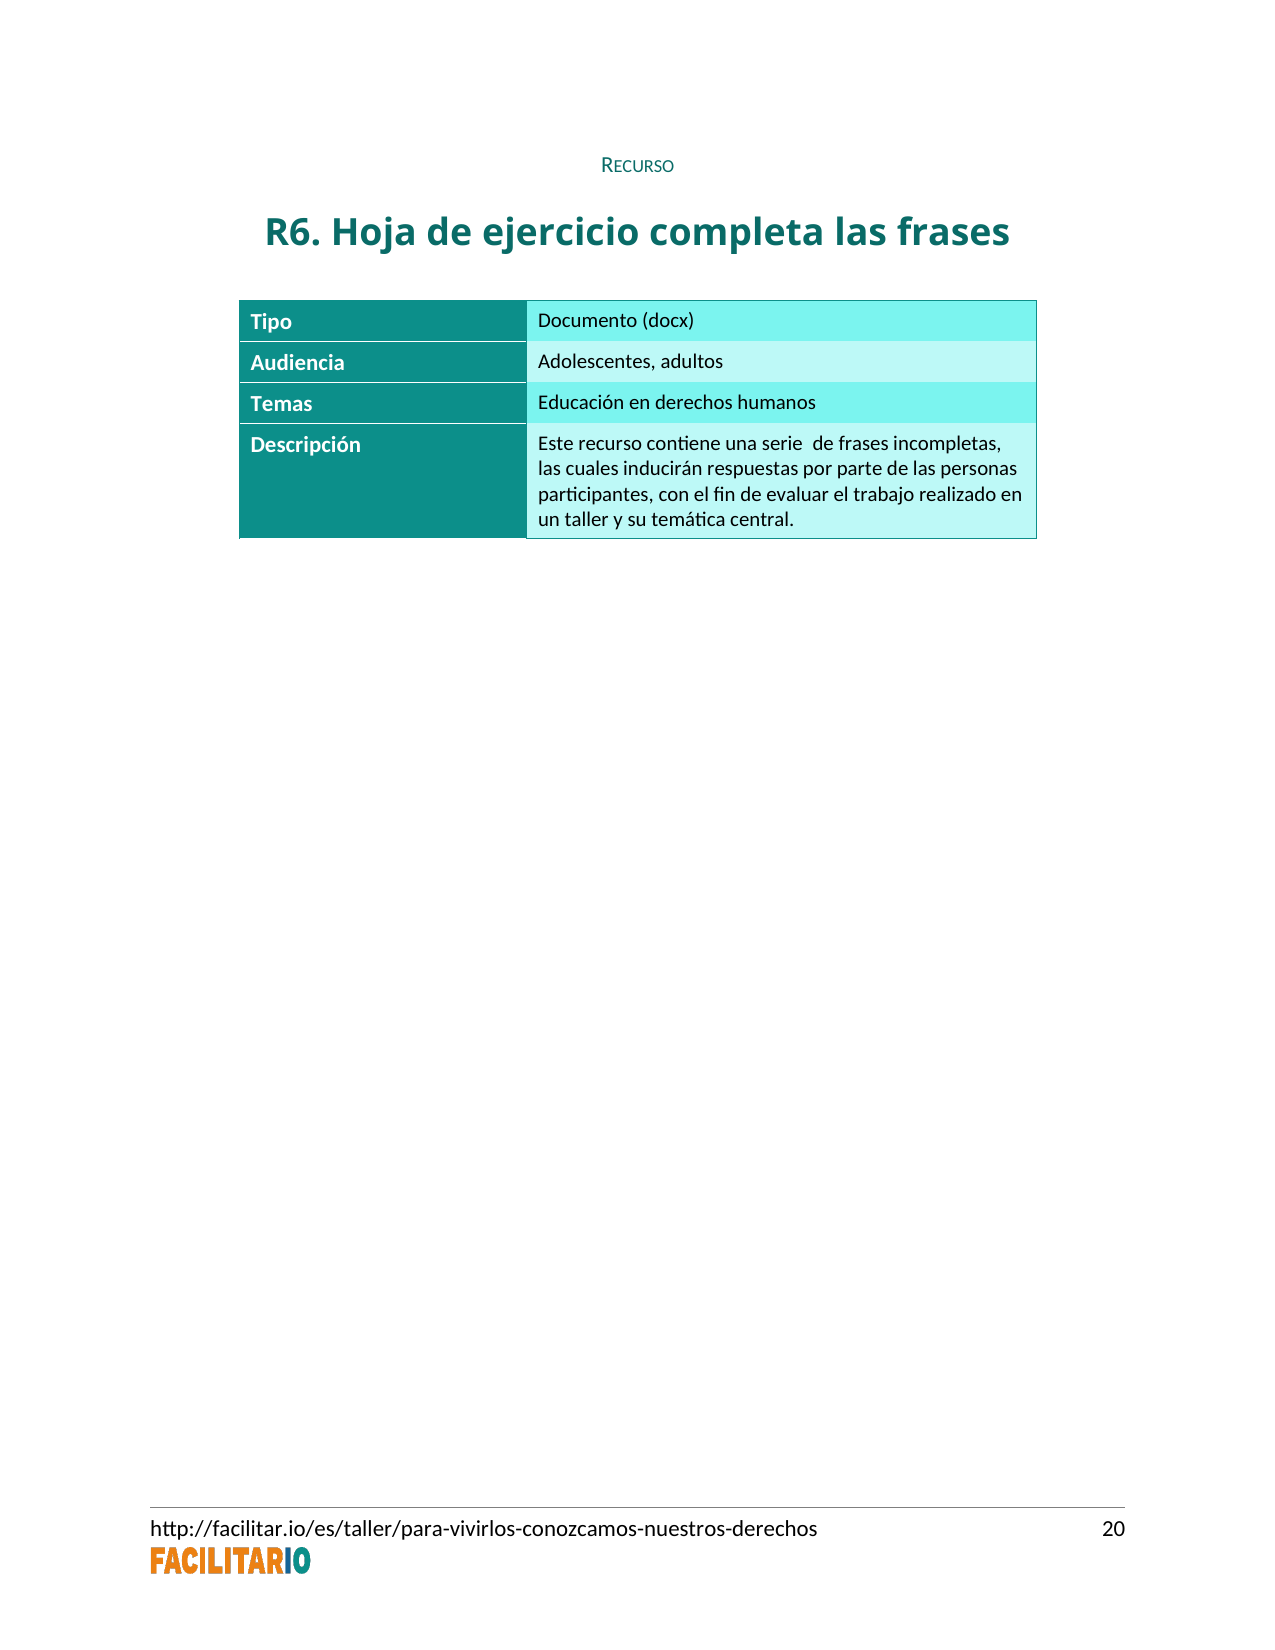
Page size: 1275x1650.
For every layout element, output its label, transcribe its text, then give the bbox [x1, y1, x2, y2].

table_cell Descripción [240, 424, 526, 538]
table_header Documento (docx) [527, 301, 1036, 341]
table_cell Adolescentes, adultos [527, 341, 1036, 382]
table_cell Temas [240, 383, 526, 423]
table_cell Audiencia [240, 342, 526, 382]
subtitle R6. Hoja de ejercicio completa las frases [150, 205, 1125, 256]
text Recurso [150, 150, 1125, 178]
picture [145, 1544, 315, 1576]
table_cell Educación en derechos humanos [527, 382, 1036, 423]
table_header Tipo [240, 301, 526, 341]
table_cell Este recurso contiene una serie de frases incompletas, las cuales inducirán respuestas por parte de las personas participantes, con el fin de evaluar el trabajo realizado en un taller y su temática central. [527, 423, 1036, 538]
